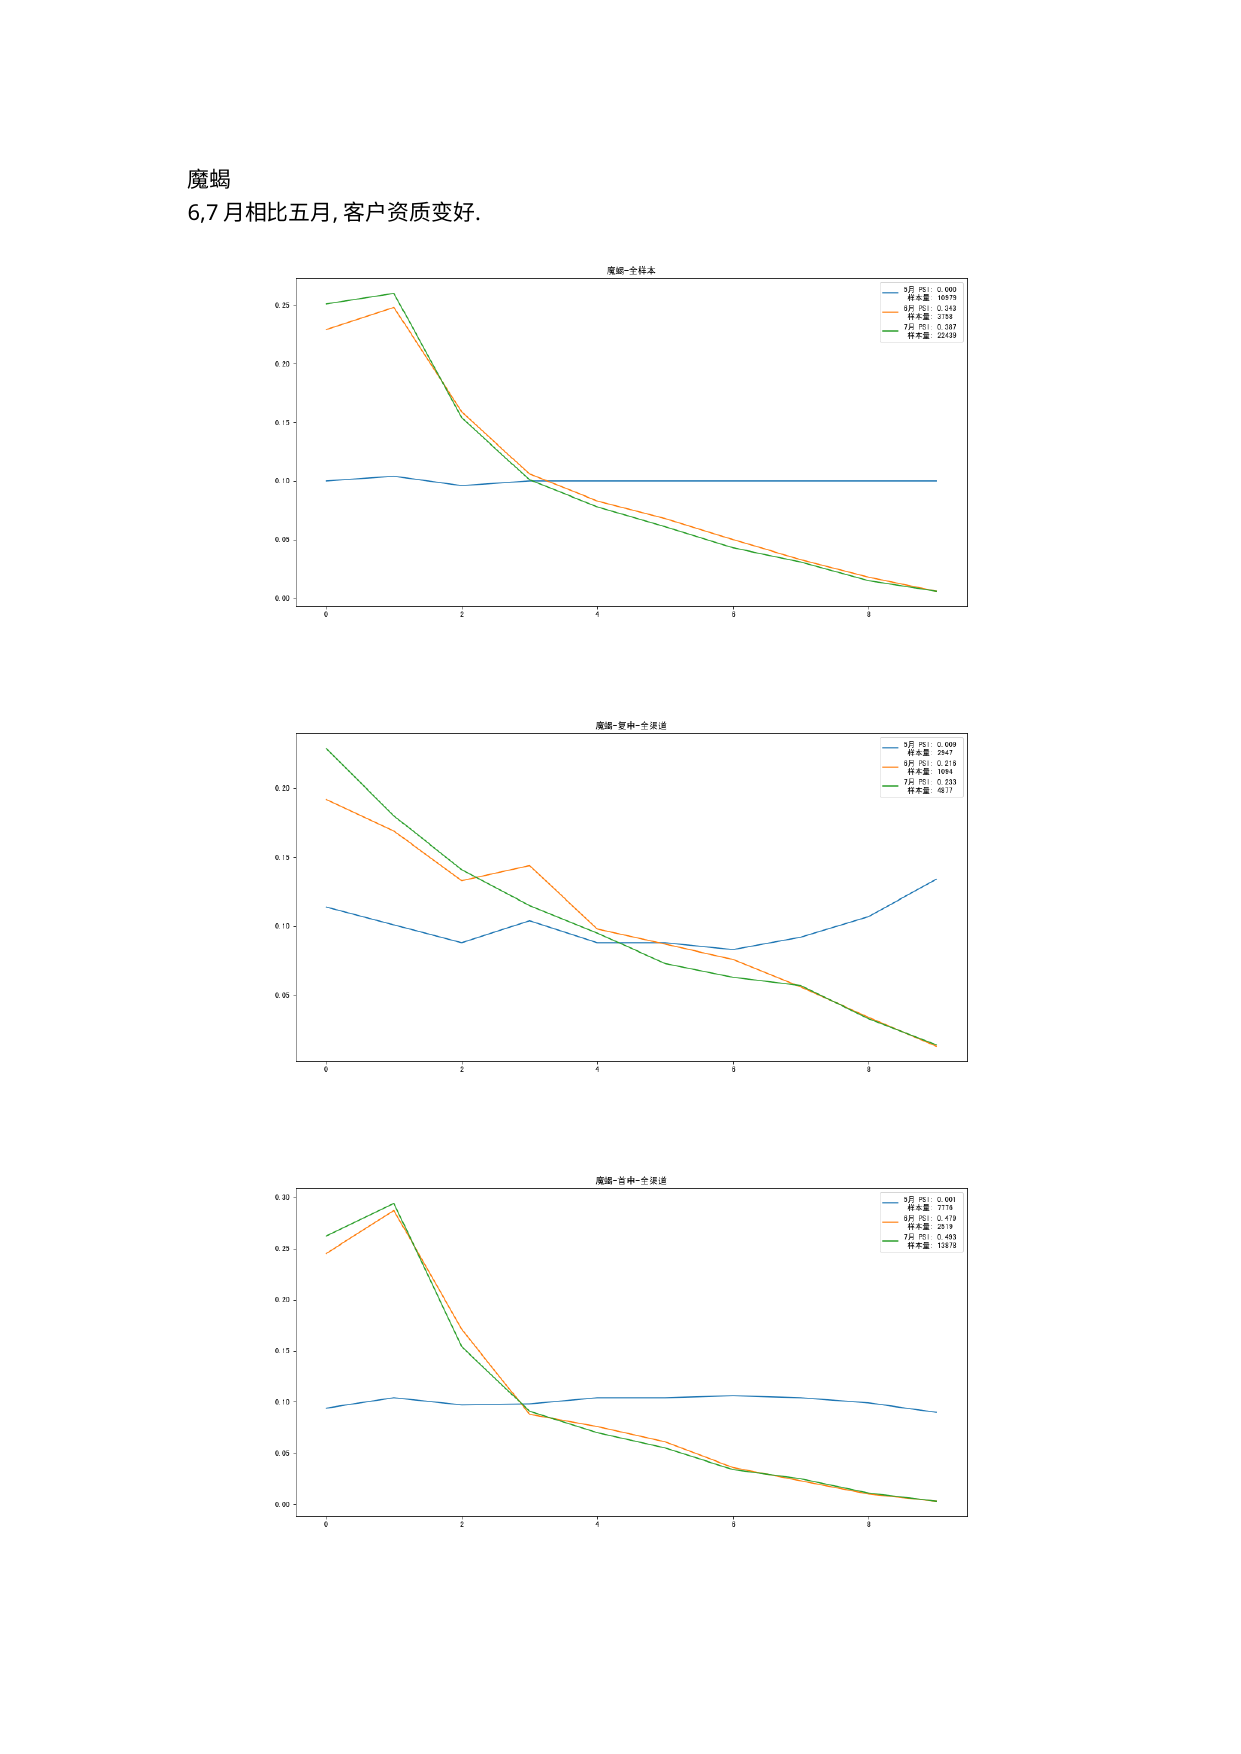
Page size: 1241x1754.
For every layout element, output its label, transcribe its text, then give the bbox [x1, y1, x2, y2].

text 6,7月相比五月, 客户资质变好. [187, 194, 1053, 227]
picture [187, 1137, 1053, 1570]
text 魔蝎 [187, 162, 1053, 194]
picture [187, 682, 1053, 1115]
picture [187, 227, 1053, 660]
